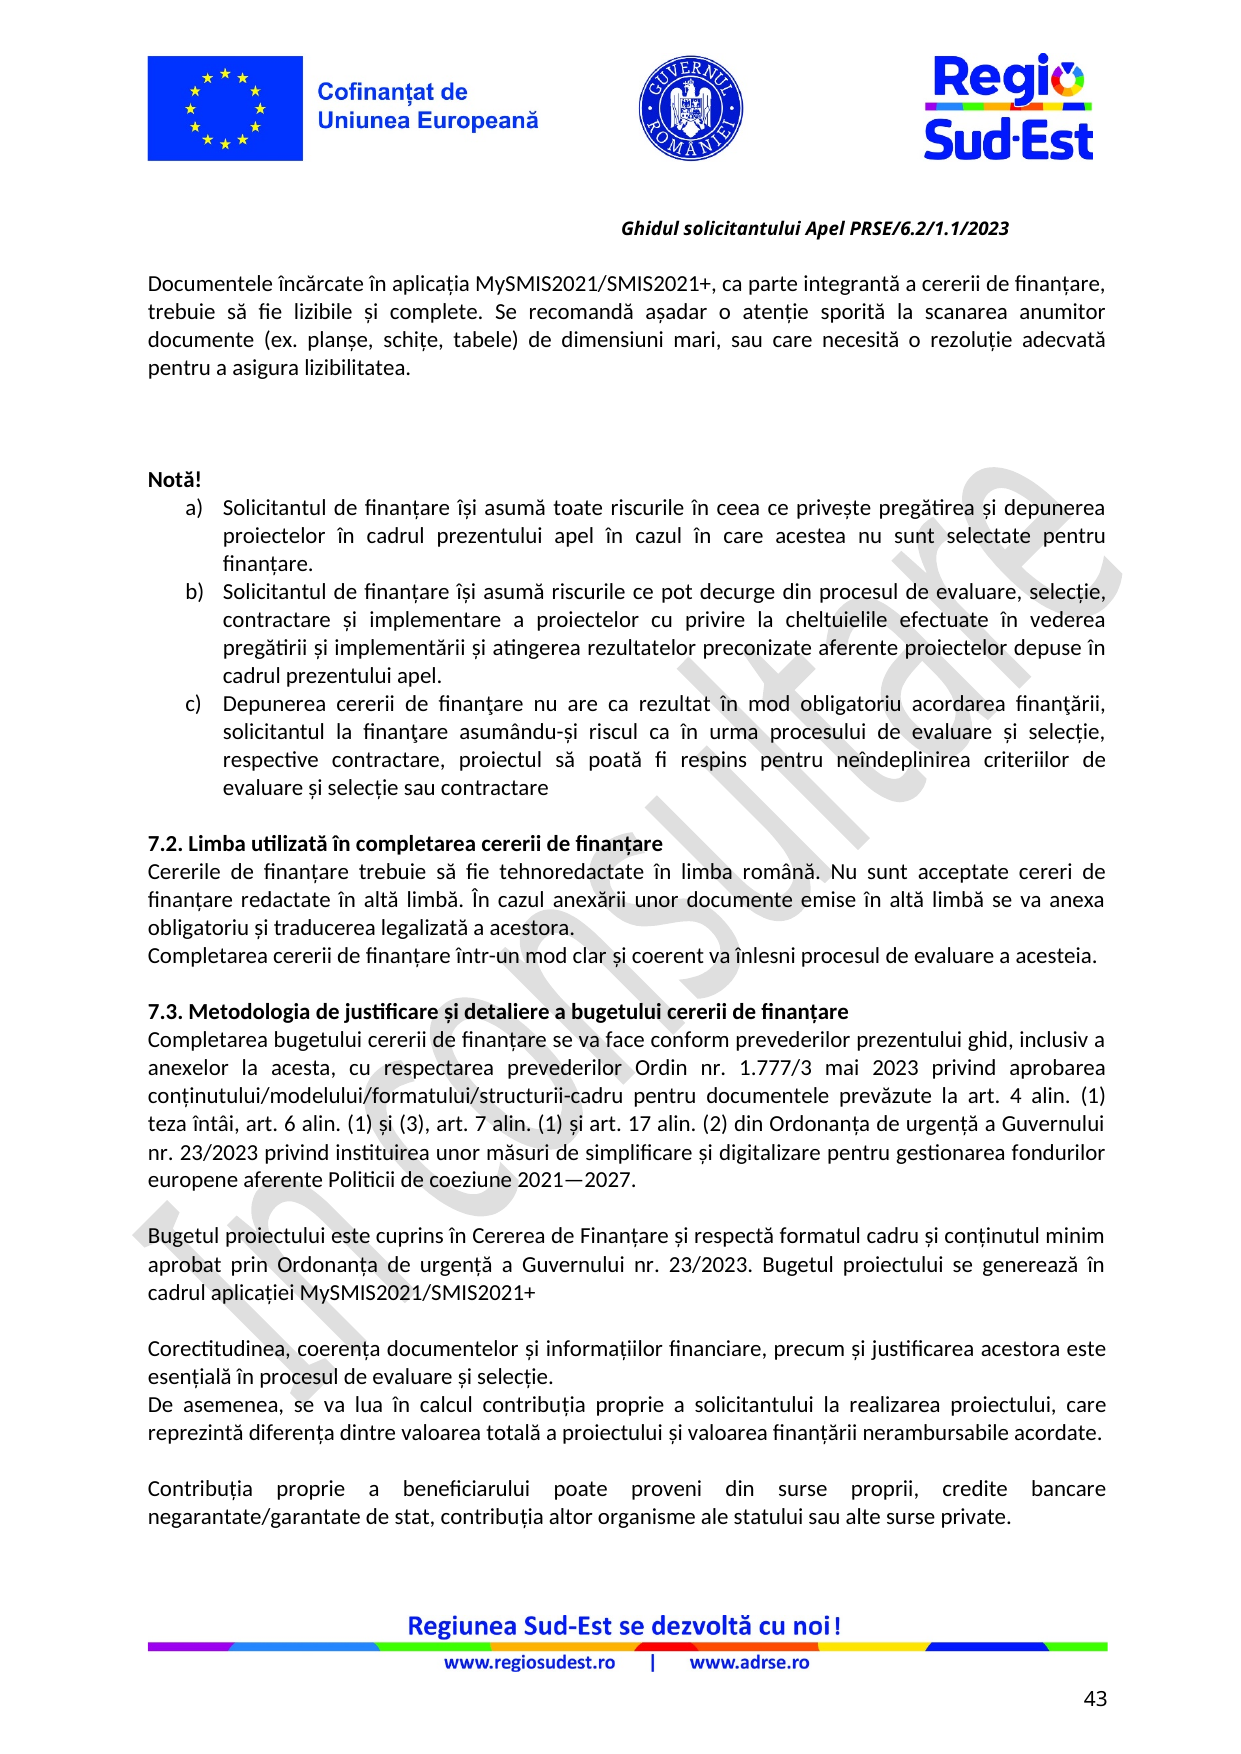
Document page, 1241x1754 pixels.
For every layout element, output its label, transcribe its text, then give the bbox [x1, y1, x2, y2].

picture [147, 1615, 1108, 1672]
text Corectitudinea, coerența documentelor și informațiilor financiare, precum și justificarea acestora este esențială în procesul de evaluare și selecție. [148, 1334, 1107, 1390]
list Depunerea cererii de finanţare nu are ca rezultat în mod obligatoriu acordarea finanţării, solicitantul la finanţare asumându-și riscul ca în urma procesului de evaluare și selecție, respective contractare, proiectul să poată fi respins pentru neîndeplinirea criteriilor de evaluare și selecție sau contractare [185, 689, 1107, 801]
text Completarea bugetului cererii de finanțare se va face conform prevederilor prezentului ghid, inclusiv a anexelor la acesta, cu respectarea prevederilor Ordin nr. 1.777/3 mai 2023 privind aprobarea conținutului/modelului/formatului/structurii-cadru pentru documentele prevăzute la art. 4 alin. (1) teza întâi, art. 6 alin. (1) și (3), art. 7 alin. (1) și art. 17 alin. (2) din Ordonanța de urgență a Guvernului nr. 23/2023 privind instituirea unor măsuri de simplificare și digitalizare pentru gestionarea fondurilor europene aferente Politicii de coeziune 2021—2027. [148, 1026, 1107, 1194]
list Solicitantul de finanțare își asumă riscurile ce pot decurge din procesul de evaluare, selecție, contractare și implementare a proiectelor cu privire la cheltuielile efectuate în vederea pregătirii și implementării și atingerea rezultatelor preconizate aferente proiectelor depuse în cadrul prezentului apel. [185, 577, 1107, 689]
subtitle 7.2. Limba utilizată în completarea cererii de finanțare [148, 829, 1107, 857]
text Cererile de finanțare trebuie să fie tehnoredactate în limba română. Nu sunt acceptate cereri de finanțare redactate în altă limbă. În cazul anexării unor documente emise în altă limbă se va anexa obligatoriu și traducerea legalizată a acestora. [148, 857, 1107, 941]
text Notă! [148, 465, 1107, 493]
text Bugetul proiectului este cuprins în Cererea de Finanțare și respectă formatul cadru și conținutul minim aprobat prin Ordonanța de urgență a Guvernului nr. 23/2023. Bugetul proiectului se generează în cadrul aplicației MySMIS2021/SMIS2021+ [148, 1222, 1107, 1306]
text Contribuţia proprie a beneficiarului poate proveni din surse proprii, credite bancare negarantate/garantate de stat, contribuţia altor organisme ale statului sau alte surse private. [148, 1474, 1107, 1530]
text De asemenea, se va lua în calcul contribuţia proprie a solicitantului la realizarea proiectului, care reprezintă diferenţa dintre valoarea totală a proiectului şi valoarea finanţării nerambursabile acordate. [148, 1390, 1107, 1446]
picture [147, 53, 1093, 162]
subtitle 7.3. Metodologia de justificare şi detaliere a bugetului cererii de finanțare [148, 997, 1107, 1026]
text Completarea cererii de finanțare într-un mod clar şi coerent va înlesni procesul de evaluare a acesteia. [148, 941, 1107, 969]
list Solicitantul de finanțare își asumă toate riscurile în ceea ce privește pregătirea și depunerea proiectelor în cadrul prezentului apel în cazul în care acestea nu sunt selectate pentru finanțare. [185, 493, 1107, 577]
text Documentele încărcate în aplicația MySMIS2021/SMIS2021+, ca parte integrantă a cererii de finanțare, trebuie să fie lizibile și complete. Se recomandă așadar o atenție sporită la scanarea anumitor documente (ex. planșe, schițe, tabele) de dimensiuni mari, sau care necesită o rezoluție adecvată pentru a asigura lizibilitatea. [148, 269, 1107, 381]
